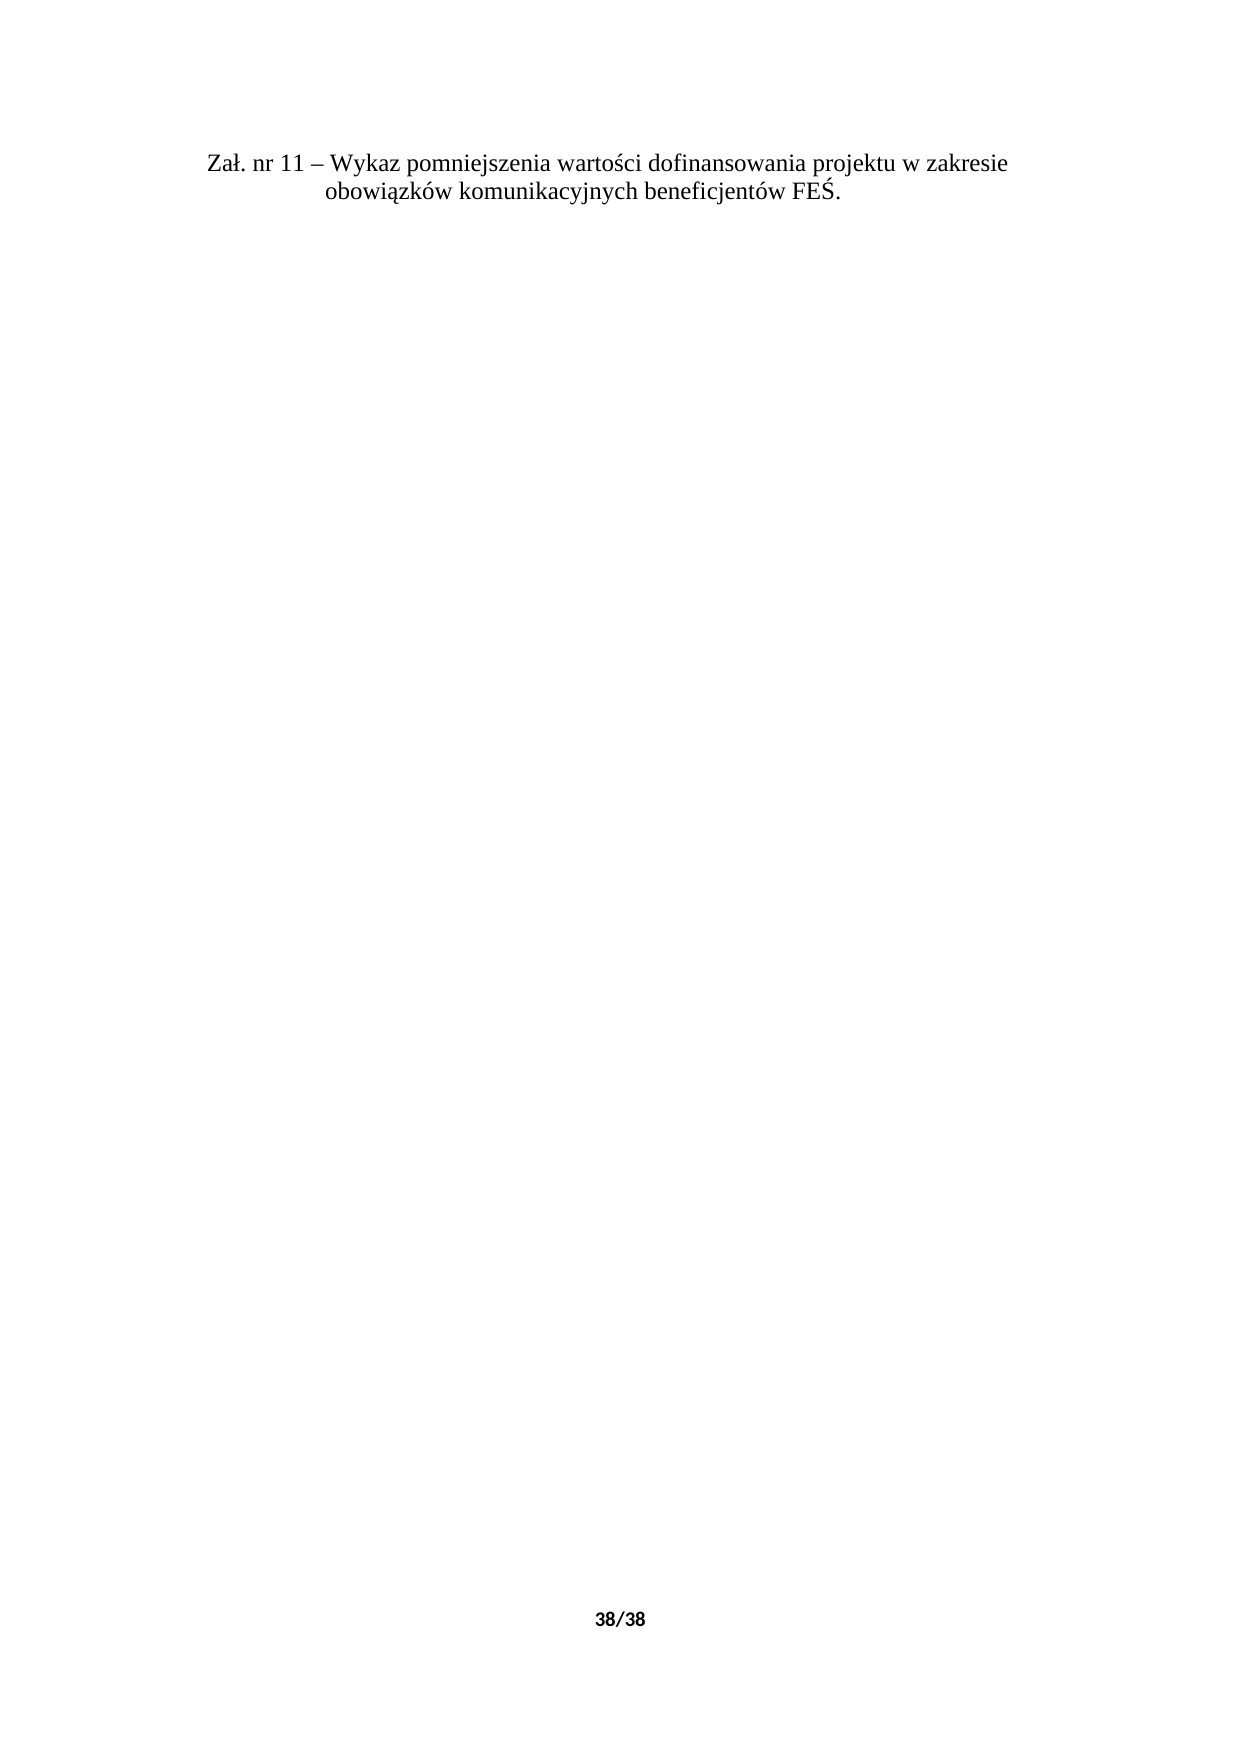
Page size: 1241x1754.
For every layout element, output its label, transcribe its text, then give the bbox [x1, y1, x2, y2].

text Zał. nr 11 – Wykaz pomniejszenia wartości dofinansowania projektu w zakresie obowiązków komunikacyjnych beneficjentów FEŚ. [207, 148, 1093, 205]
